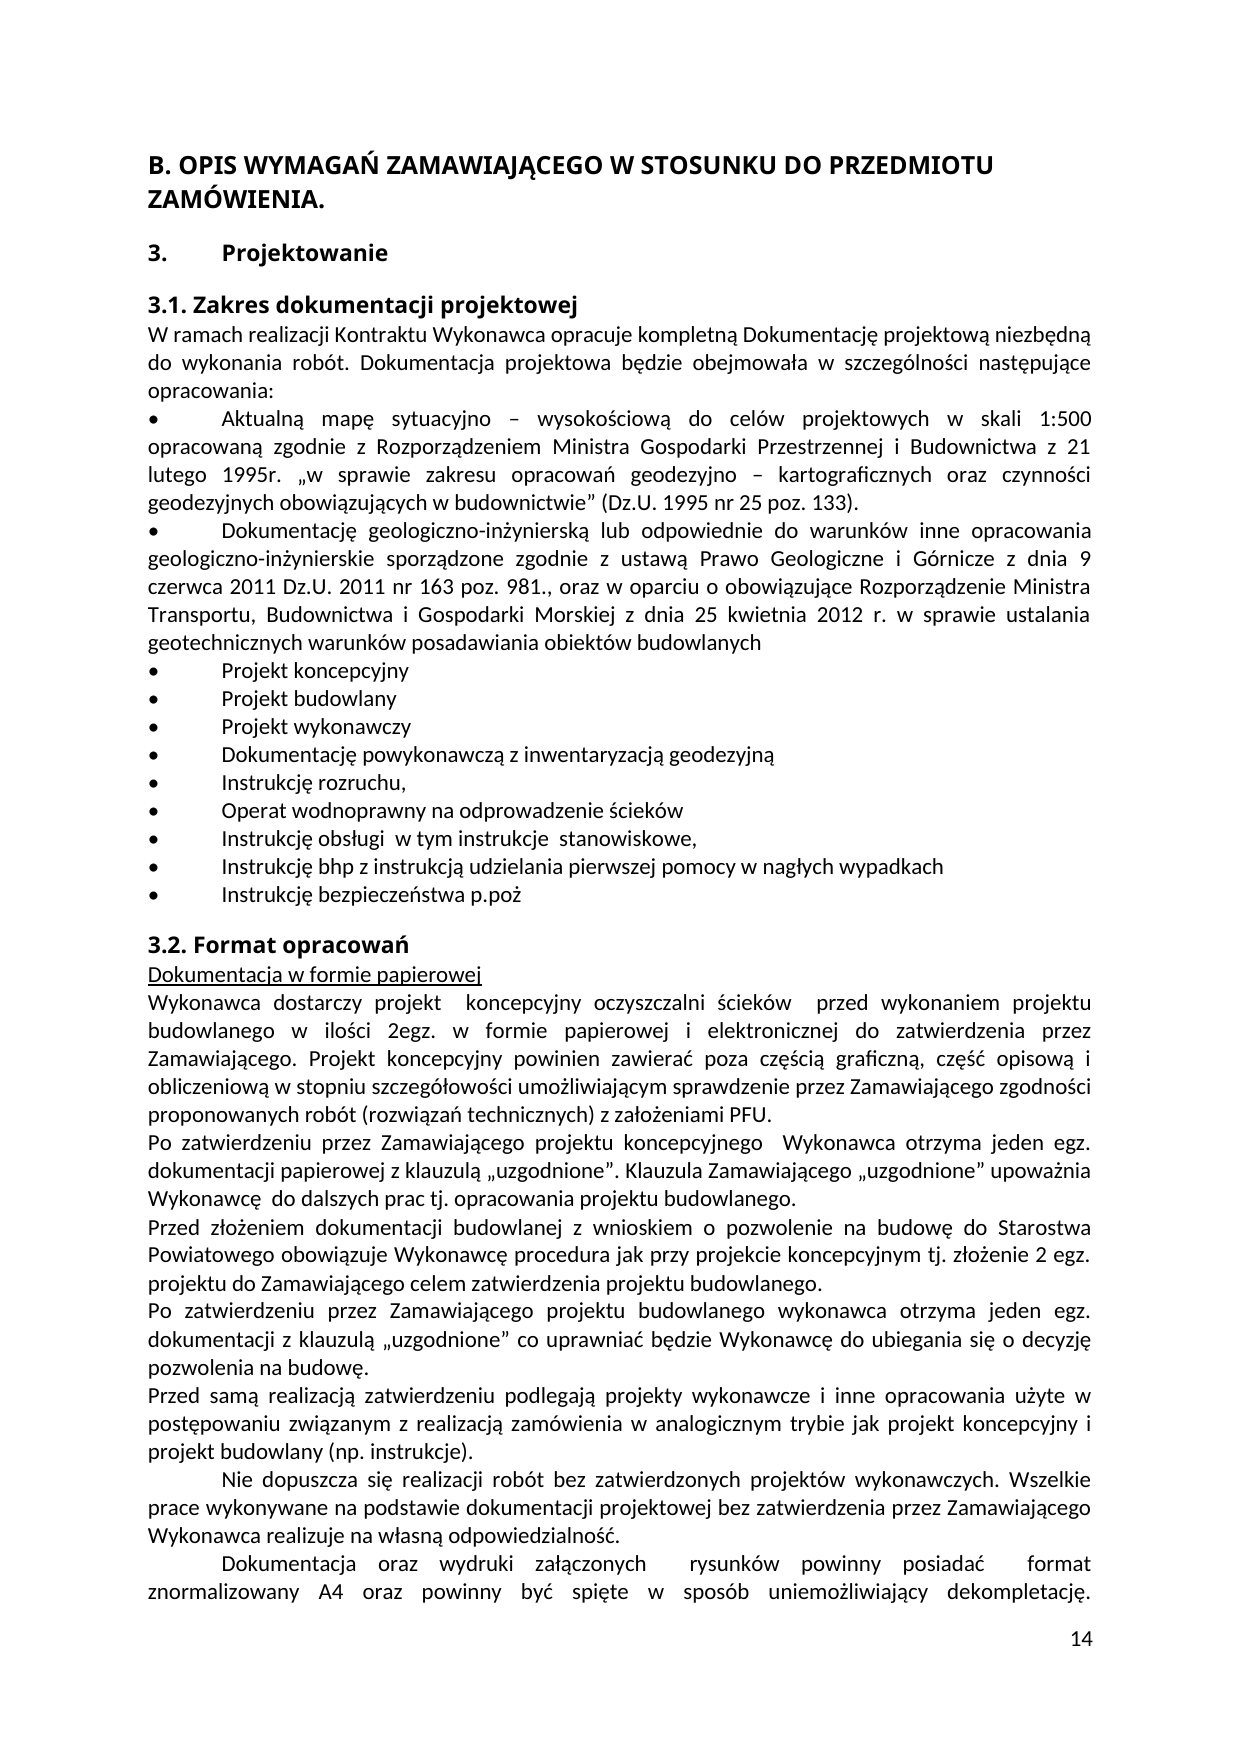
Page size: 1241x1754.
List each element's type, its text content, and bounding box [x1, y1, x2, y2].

text Po zatwierdzeniu przez Zamawiającego projektu budowlanego wykonawca otrzyma jeden egz. dokumentacji z klauzulą „uzgodnione” co uprawniać będzie Wykonawcę do ubiegania się o decyzję pozwolenia na budowę. [148, 1297, 1093, 1381]
text Wykonawca dostarczy projekt koncepcyjny oczyszczalni ścieków przed wykonaniem projektu budowlanego w ilości 2egz. w formie papierowej i elektronicznej do zatwierdzenia przez Zamawiającego. Projekt koncepcyjny powinien zawierać poza częścią graficzną, część opisową i obliczeniową w stopniu szczegółowości umożliwiającym sprawdzenie przez Zamawiającego zgodności proponowanych robót (rozwiązań technicznych) z założeniami PFU. [148, 988, 1093, 1128]
text • Dokumentację powykonawczą z inwentaryzacją geodezyjną [148, 740, 1093, 768]
subtitle 3.2. Format opracowań [148, 929, 1093, 960]
text Nie dopuszcza się realizacji robót bez zatwierdzonych projektów wykonawczych. Wszelkie prace wykonywane na podstawie dokumentacji projektowej bez zatwierdzenia przez Zamawiającego Wykonawca realizuje na własną odpowiedzialność. [148, 1465, 1093, 1549]
subtitle 3.1. Zakres dokumentacji projektowej [148, 289, 1093, 320]
text • Projekt wykonawczy [148, 712, 1093, 740]
subtitle 3. Projektowanie [148, 237, 1093, 268]
text • Operat wodnoprawny na odprowadzenie ścieków [148, 796, 1093, 824]
text • Dokumentację geologiczno-inżynierską lub odpowiednie do warunków inne opracowania geologiczno-inżynierskie sporządzone zgodnie z ustawą Prawo Geologiczne i Górnicze z dnia 9 czerwca 2011 Dz.U. 2011 nr 163 poz. 981., oraz w oparciu o obowiązujące Rozporządzenie Ministra Transportu, Budownictwa i Gospodarki Morskiej z dnia 25 kwietnia 2012 r. w sprawie ustalania geotechnicznych warunków posadawiania obiektów budowlanych [148, 516, 1093, 656]
text W ramach realizacji Kontraktu Wykonawca opracuje kompletną Dokumentację projektową niezbędną do wykonania robót. Dokumentacja projektowa będzie obejmowała w szczególności następujące opracowania: [148, 320, 1093, 404]
text Przed złożeniem dokumentacji budowlanej z wnioskiem o pozwolenie na budowę do Starostwa Powiatowego obowiązuje Wykonawcę procedura jak przy projekcie koncepcyjnym tj. złożenie 2 egz. projektu do Zamawiającego celem zatwierdzenia projektu budowlanego. [148, 1213, 1093, 1297]
text Po zatwierdzeniu przez Zamawiającego projektu koncepcyjnego Wykonawca otrzyma jeden egz. dokumentacji papierowej z klauzulą „uzgodnione”. Klauzula Zamawiającego „uzgodnione” upoważnia Wykonawcę do dalszych prac tj. opracowania projektu budowlanego. [148, 1128, 1093, 1213]
text • Instrukcję obsługi w tym instrukcje stanowiskowe, [148, 824, 1093, 852]
text Dokumentacja w formie papierowej [148, 960, 1093, 988]
subtitle B. OPIS WYMAGAŃ ZAMAWIAJĄCEGO W STOSUNKU DO PRZEDMIOTU ZAMÓWIENIA. [148, 148, 1093, 216]
text • Projekt koncepcyjny [148, 656, 1093, 684]
text • Instrukcję bhp z instrukcją udzielania pierwszej pomocy w nagłych wypadkach [148, 852, 1093, 880]
text • Projekt budowlany [148, 684, 1093, 712]
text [148, 1549, 1093, 1605]
text • Instrukcję bezpieczeństwa p.poż [148, 880, 1093, 908]
text • Instrukcję rozruchu, [148, 768, 1093, 796]
text • Aktualną mapę sytuacyjno – wysokościową do celów projektowych w skali 1:500 opracowaną zgodnie z Rozporządzeniem Ministra Gospodarki Przestrzennej i Budownictwa z 21 lutego 1995r. „w sprawie zakresu opracowań geodezyjno – kartograficznych oraz czynności geodezyjnych obowiązujących w budownictwie” (Dz.U. 1995 nr 25 poz. 133). [148, 404, 1093, 516]
text Przed samą realizacją zatwierdzeniu podlegają projekty wykonawcze i inne opracowania użyte w postępowaniu związanym z realizacją zamówienia w analogicznym trybie jak projekt koncepcyjny i projekt budowlany (np. instrukcje). [148, 1381, 1093, 1465]
